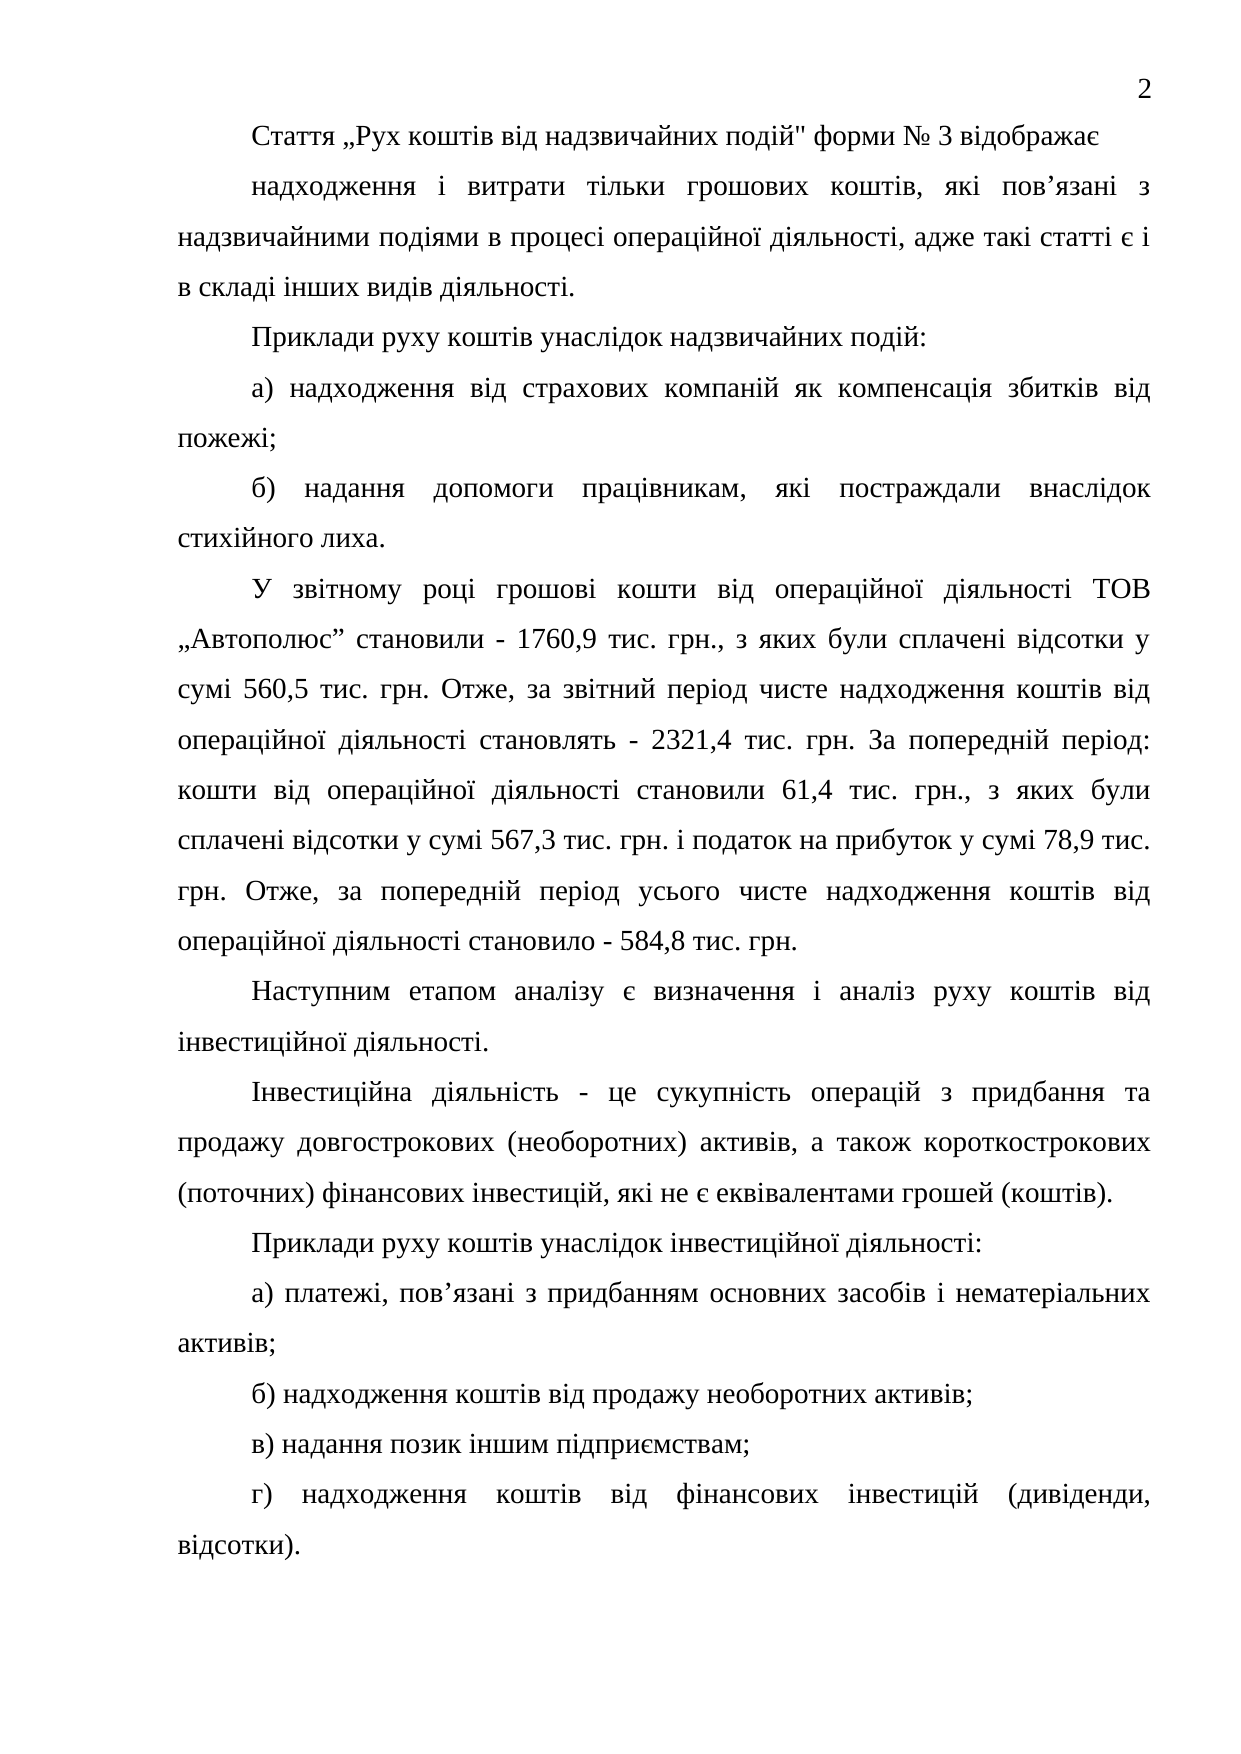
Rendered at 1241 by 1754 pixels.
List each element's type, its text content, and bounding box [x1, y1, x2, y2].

text б) надання допомоги працівникам, які постраждали внаслідок стихійного лиха. [177, 470, 1152, 554]
text У звітному році грошові кошти від операційної діяльності ТОВ „Автополюс” становили - 1760,9 тис. грн., з яких були сплачені відсотки у сумі 560,5 тис. грн. Отже, за звітний період чисте надходження коштів від операційної діяльності становлять - 2321,4 тис. грн. За попередній період: кошти від операційної діяльності становили 61,4 тис. грн., з яких були сплачені відсотки у сумі 567,3 тис. грн. і податок на прибуток у сумі 78,9 тис. грн. Отже, за попередній період усього чисте надходження коштів від операційної діяльності становило - 584,8 тис. грн. [177, 571, 1152, 957]
text Приклади руху коштів унаслідок інвестиційної діяльності: [177, 1225, 1152, 1258]
text а) платежі, пов’язані з придбанням основних засобів і нематеріальних активів; [177, 1275, 1152, 1359]
text Наступним етапом аналізу є визначення і аналіз руху коштів від інвестиційної діяльності. [177, 973, 1152, 1057]
text надходження і витрати тільки грошових коштів, які пов’язані з надзвичайними подіями в процесі операційної діяльності, адже такі статті є і в складі інших видів діяльності. [177, 168, 1152, 303]
text г) надходження коштів від фінансових інвестицій (дивіденди, відсотки). [177, 1477, 1152, 1560]
text Інвестиційна діяльність - це сукупність операцій з придбання та продажу довгострокових (необоротних) активів, а також короткострокових (поточних) фінансових інвестицій, які не є еквівалентами грошей (коштів). [177, 1074, 1152, 1208]
text Приклади руху коштів унаслідок надзвичайних подій: [177, 319, 1152, 353]
text а) надходження від страхових компаній як компенсація збитків від пожежі; [177, 370, 1152, 453]
text б) надходження коштів від продажу необоротних активів; [177, 1376, 1152, 1409]
text Стаття „Рух коштів від надзвичайних подій" форми № 3 відображає [177, 118, 1152, 152]
text в) надання позик іншим підприємствам; [177, 1426, 1152, 1460]
